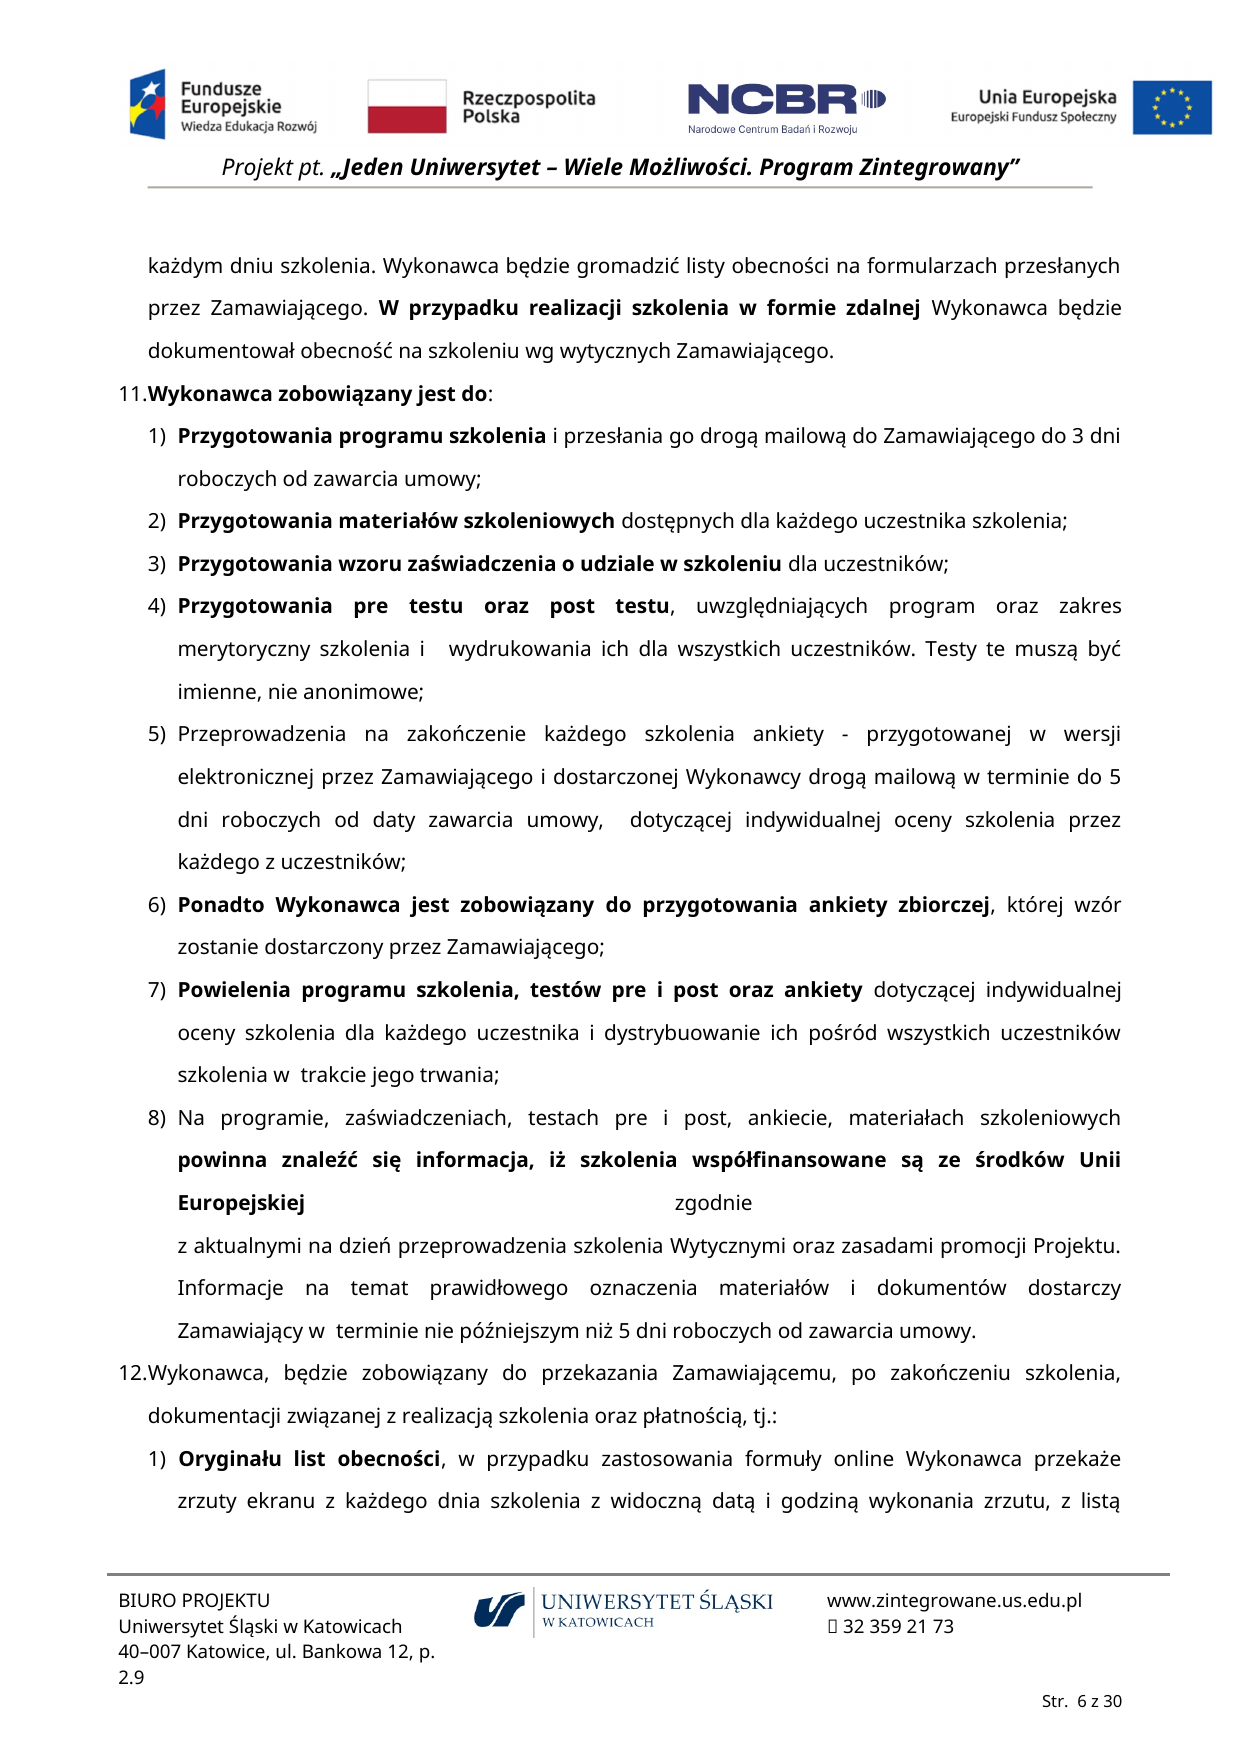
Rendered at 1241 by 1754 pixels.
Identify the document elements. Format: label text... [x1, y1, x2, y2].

picture [118, 59, 1217, 147]
list Na programie, zaświadczeniach, testach pre i post, ankiecie, materiałach szkoleniowych powinna znaleźć się informacja, iż szkolenia współfinansowane są ze środków Unii Europejskiej zgodnie z aktualnymi na dzień przeprowadzenia szkolenia Wytycznymi oraz zasadami promocji Projektu. Informacje na temat prawidłowego oznaczenia materiałów i dokumentów dostarczy Zamawiający w terminie nie późniejszym niż 5 dni roboczych od zawarcia umowy. [148, 1103, 1122, 1344]
list Przygotowania materiałów szkoleniowych dostępnych dla każdego uczestnika szkolenia; [148, 506, 1122, 535]
list Powielenia programu szkolenia, testów pre i post oraz ankiety dotyczącej indywidualnej oceny szkolenia dla każdego uczestnika i dystrybuowanie ich pośród wszystkich uczestników szkolenia w trakcie jego trwania; [148, 975, 1122, 1089]
list Przygotowania programu szkolenia i przesłania go drogą mailową do Zamawiającego do 3 dni roboczych od zawarcia umowy; [148, 421, 1122, 492]
picture [472, 1587, 773, 1638]
list Ponadto Wykonawca jest zobowiązany do przygotowania ankiety zbiorczej, której wzór zostanie dostarczony przez Zamawiającego; [148, 890, 1122, 961]
list Przygotowania pre testu oraz post testu, uwzględniających program oraz zakres merytoryczny szkolenia i wydrukowania ich dla wszystkich uczestników. Testy te muszą być imienne, nie anonimowe; [148, 592, 1122, 705]
list Wykonawca, będzie zobowiązany do przekazania Zamawiającemu, po zakończeniu szkolenia, dokumentacji związanej z realizacją szkolenia oraz płatnością, tj.: [118, 1358, 1122, 1429]
list Przygotowania wzoru zaświadczenia o udziale w szkoleniu dla uczestników; [148, 549, 1122, 577]
list Wykonawca zobowiązany jest do: [118, 379, 1122, 407]
list Przeprowadzenia na zakończenie każdego szkolenia ankiety - przygotowanej w wersji elektronicznej przez Zamawiającego i dostarczonej Wykonawcy drogą mailową w terminie do 5 dni roboczych od daty zawarcia umowy, dotyczącej indywidualnej oceny szkolenia przez każdego z uczestników; [148, 719, 1122, 876]
